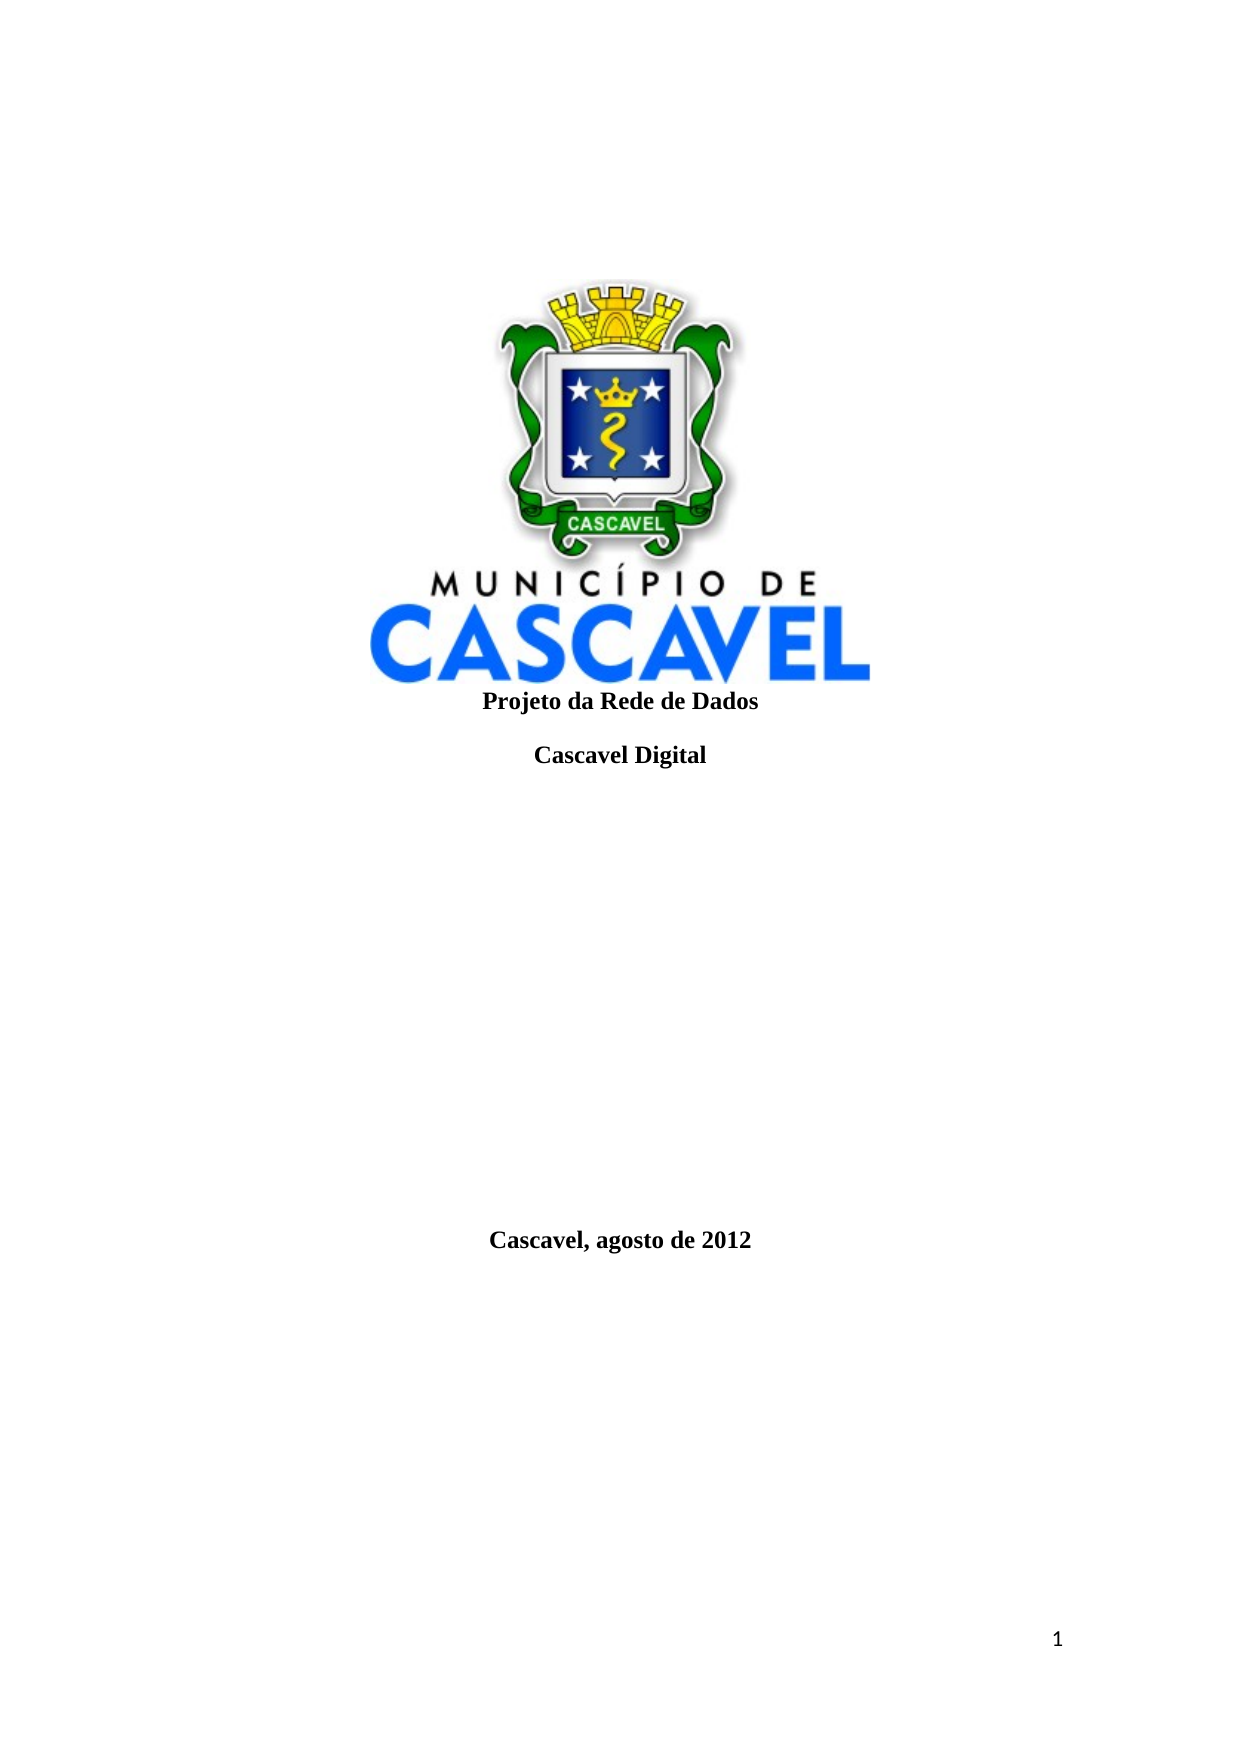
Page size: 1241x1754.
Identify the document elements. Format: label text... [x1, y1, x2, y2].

text Projeto da Rede de Dados [177, 686, 1063, 715]
text Cascavel Digital [177, 740, 1063, 769]
picture [370, 279, 871, 684]
text Cascavel, agosto de 2012 [177, 1225, 1063, 1253]
